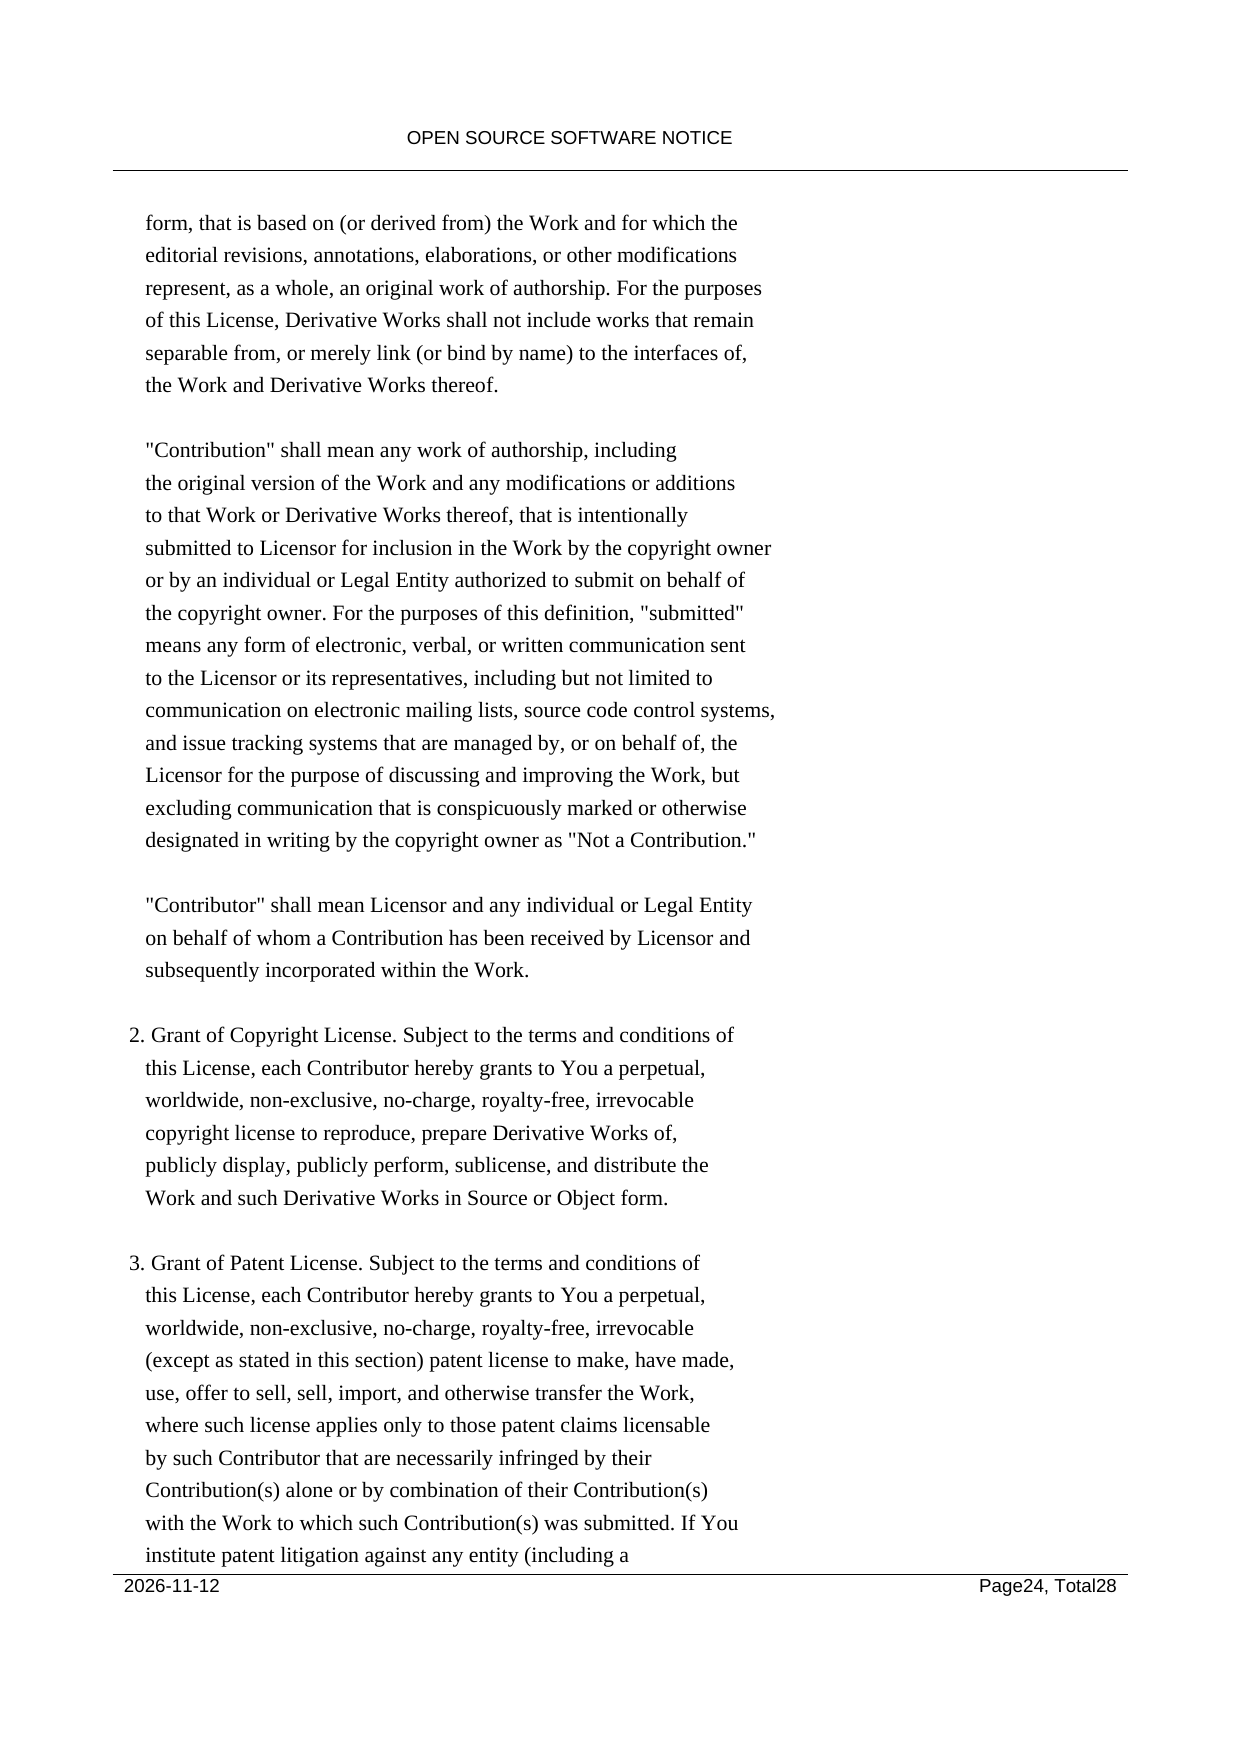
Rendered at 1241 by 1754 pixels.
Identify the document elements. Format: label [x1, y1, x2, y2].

text [112, 206, 1128, 1571]
